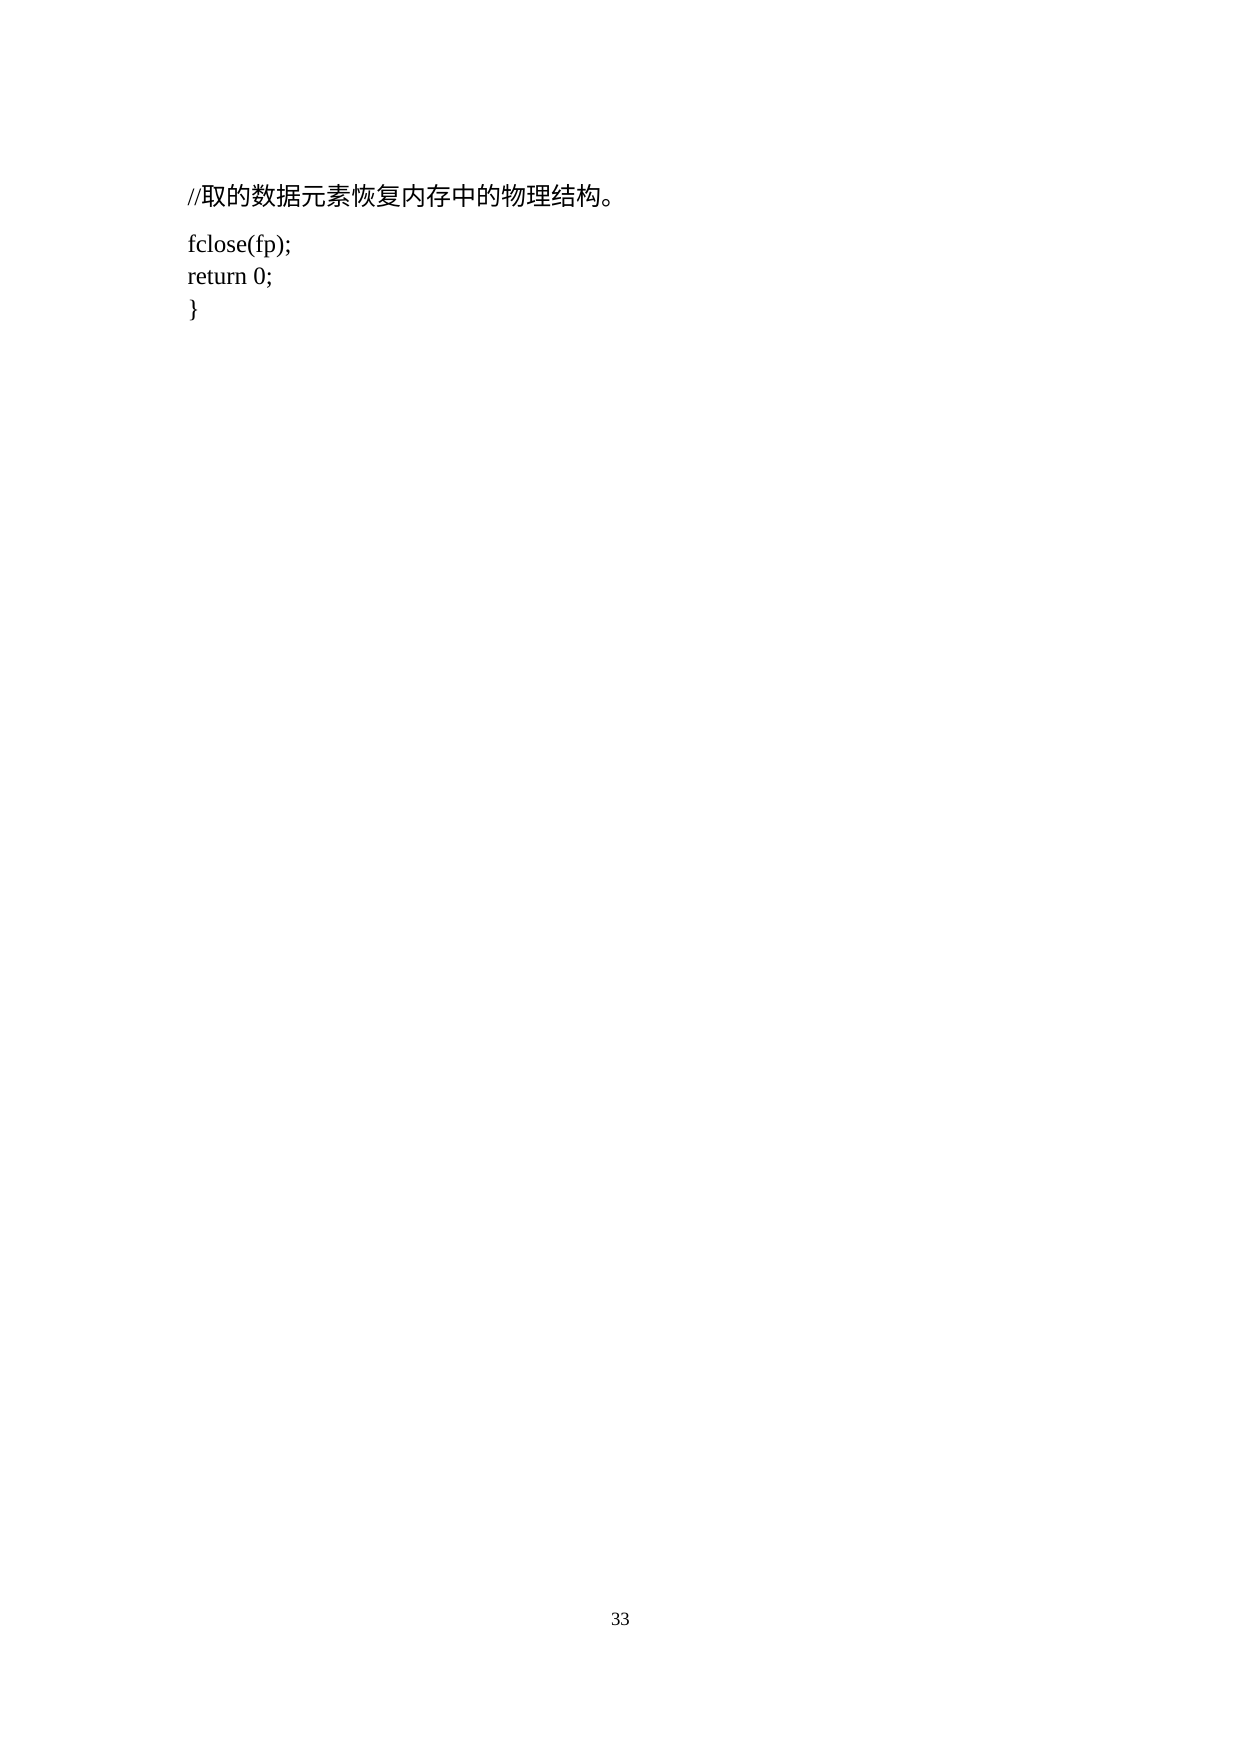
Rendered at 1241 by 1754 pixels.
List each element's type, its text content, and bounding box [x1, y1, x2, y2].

text fclose(fp); [187, 227, 1053, 259]
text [187, 162, 1053, 227]
text return 0; [187, 259, 1053, 292]
text } [187, 292, 1053, 324]
